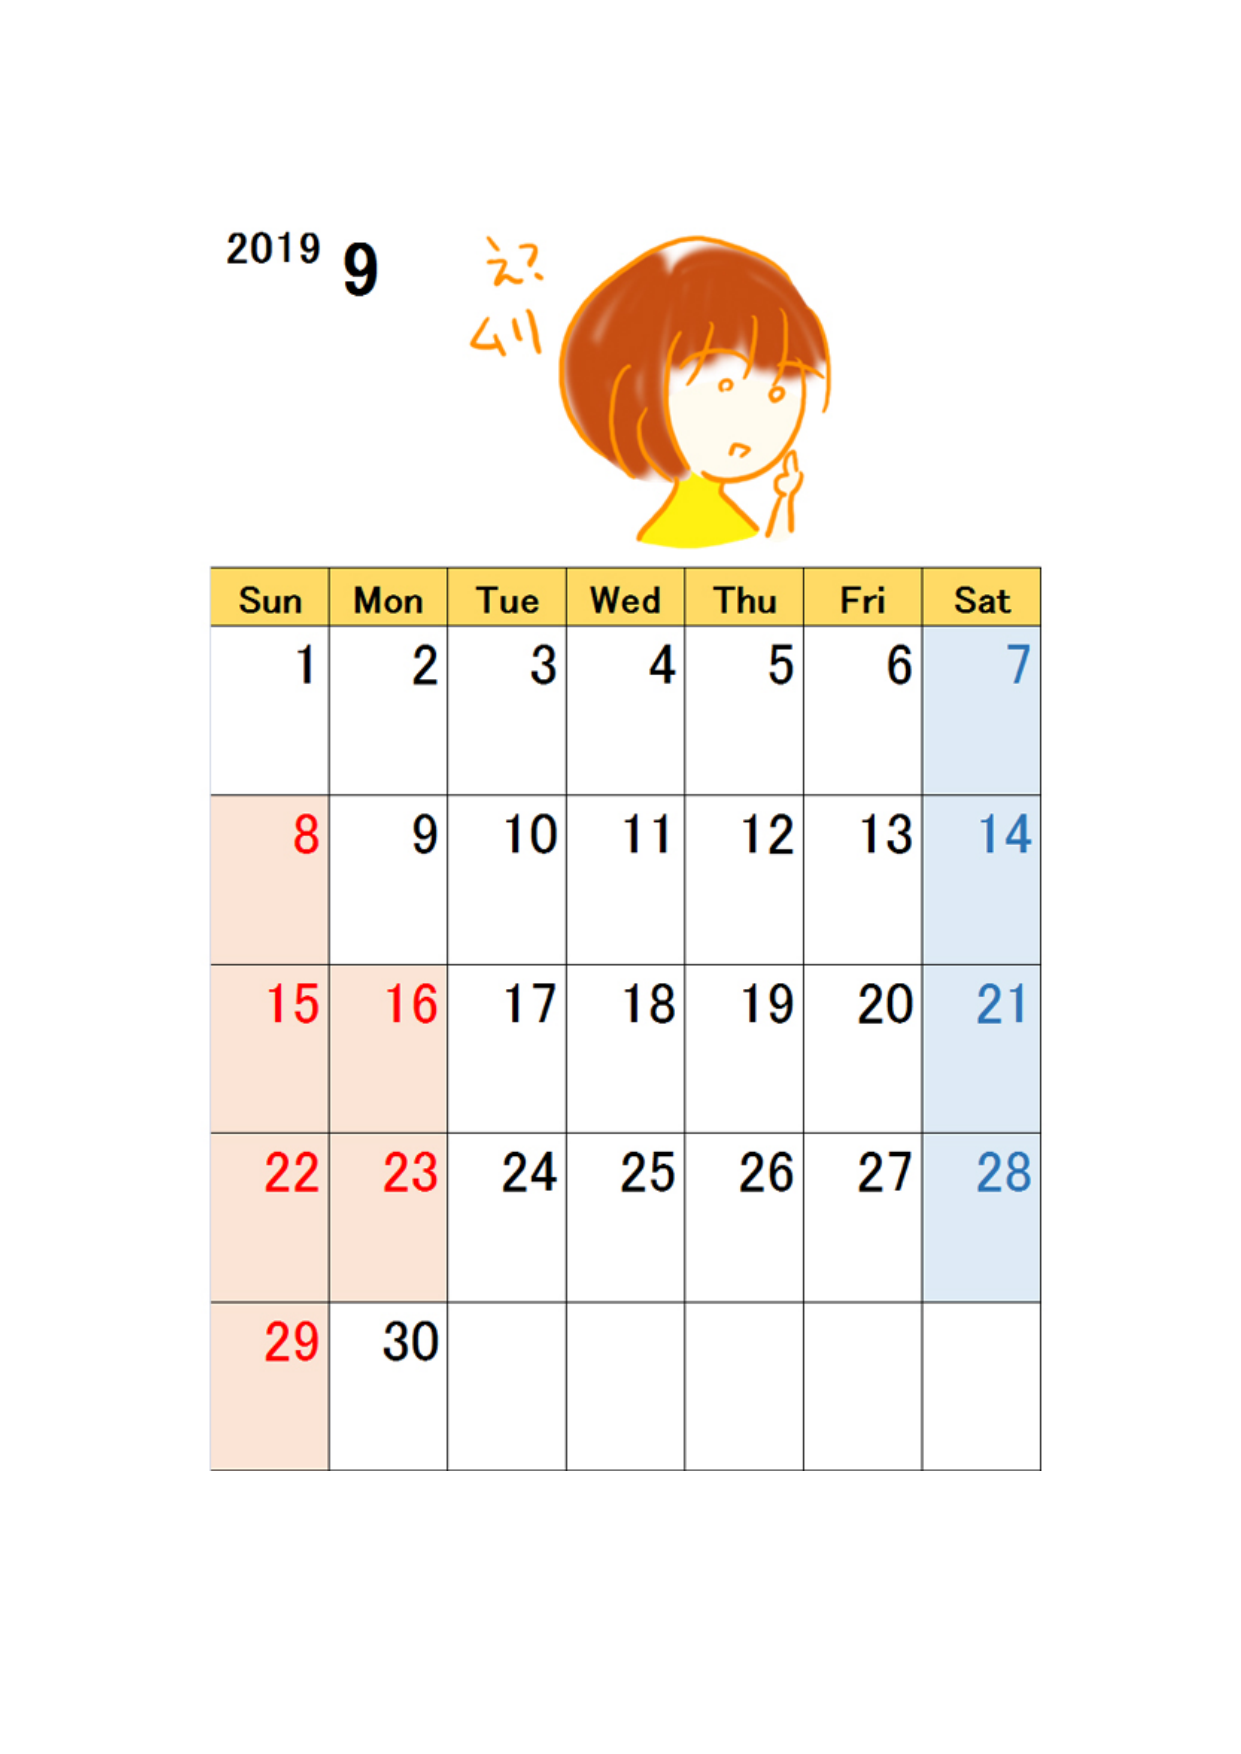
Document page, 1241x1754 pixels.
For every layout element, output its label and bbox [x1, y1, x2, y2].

picture [177, 216, 1063, 1471]
